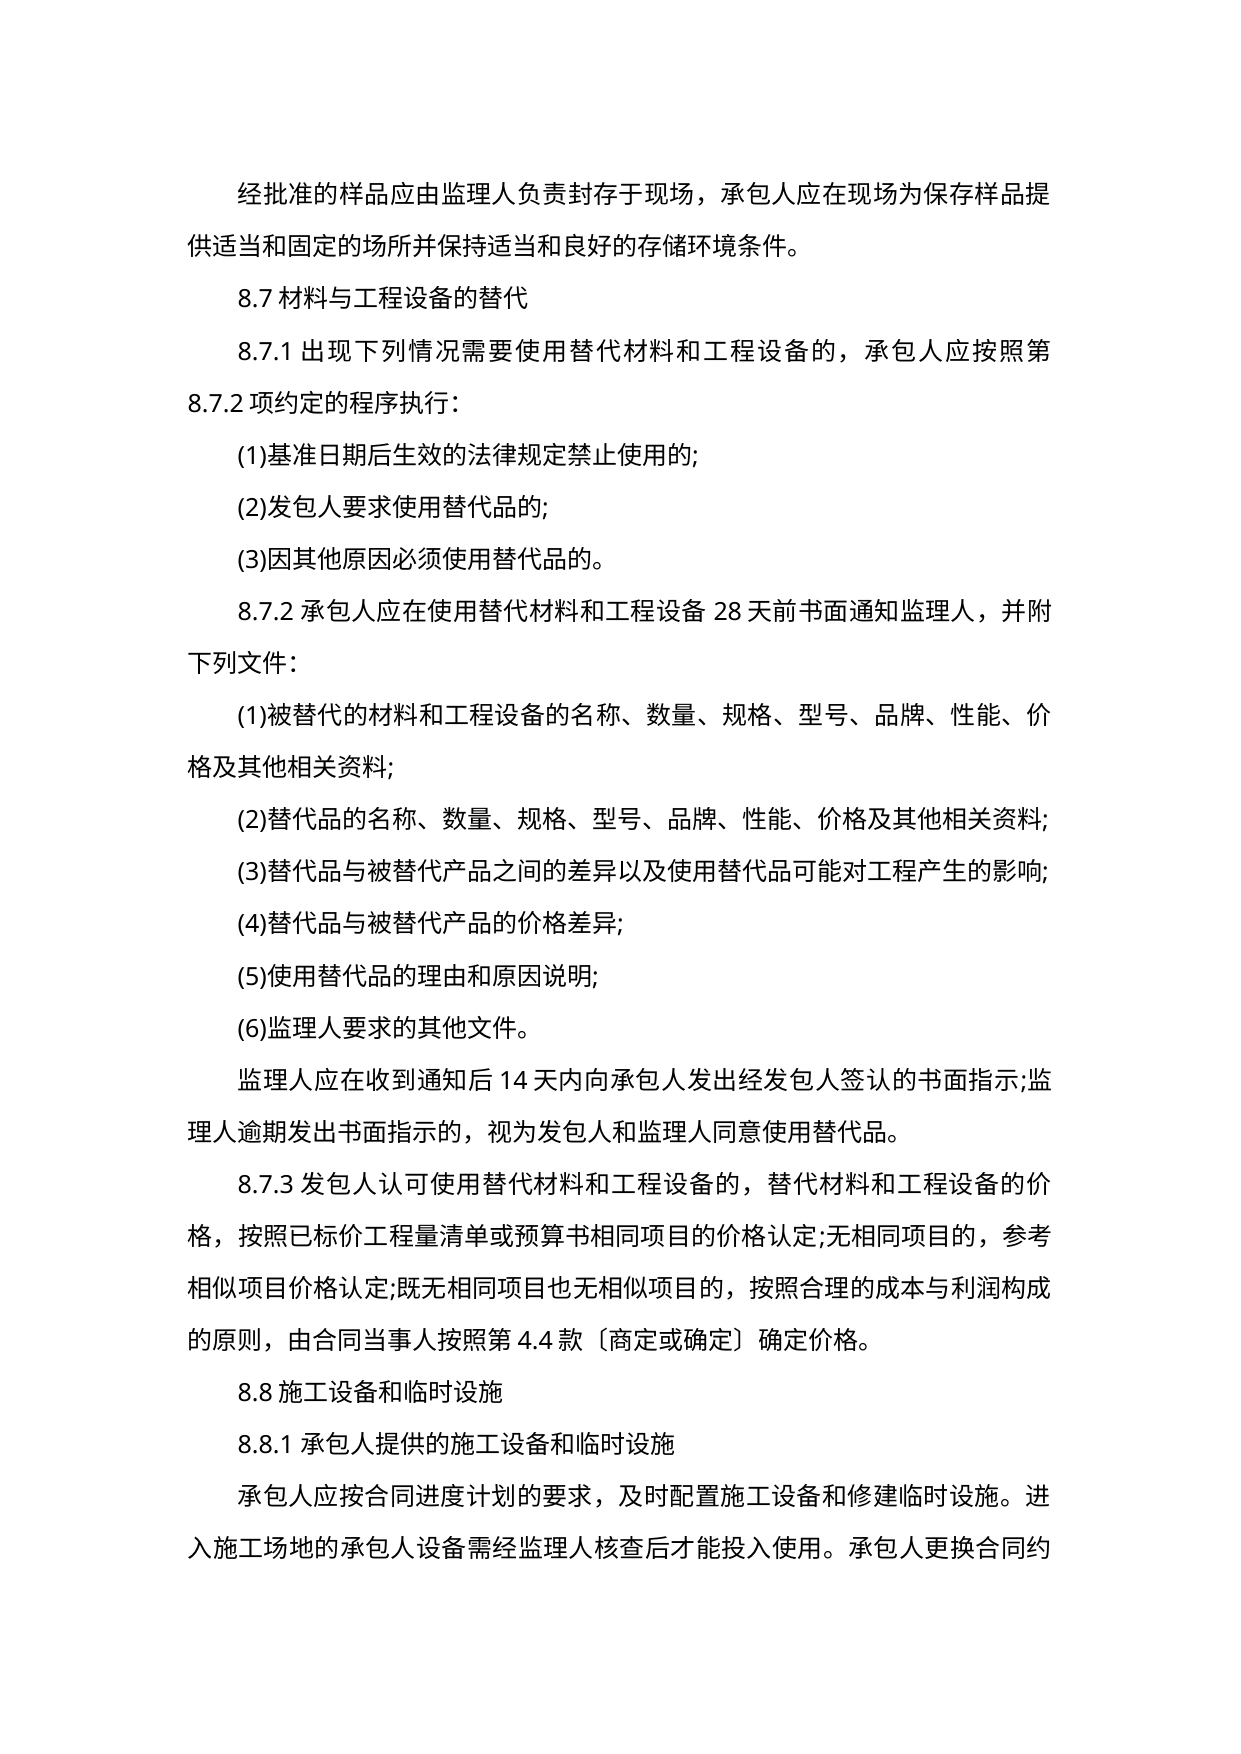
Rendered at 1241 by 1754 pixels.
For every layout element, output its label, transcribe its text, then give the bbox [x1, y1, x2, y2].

text (6)监理人要求的其他文件。 [187, 995, 1053, 1047]
text 8.7.2 承包人应在使用替代材料和工程设备28天前书面通知监理人，并附下列文件： [187, 579, 1053, 683]
text 监理人应在收到通知后14天内向承包人发出经发包人签认的书面指示;监理人逾期发出书面指示的，视为发包人和监理人同意使用替代品。 [187, 1047, 1053, 1152]
text (3)替代品与被替代产品之间的差异以及使用替代品可能对工程产生的影响; [187, 839, 1053, 891]
text (3)因其他原因必须使用替代品的。 [187, 527, 1053, 579]
text 8.8.1 承包人提供的施工设备和临时设施 [187, 1412, 1053, 1464]
text 8.8施工设备和临时设施 [187, 1360, 1053, 1412]
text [187, 1464, 1053, 1568]
text (4)替代品与被替代产品的价格差异; [187, 891, 1053, 943]
text 8.7.1 出现下列情况需要使用替代材料和工程设备的，承包人应按照第8.7.2项约定的程序执行： [187, 318, 1053, 422]
text (1)基准日期后生效的法律规定禁止使用的; [187, 422, 1053, 474]
text (2)发包人要求使用替代品的; [187, 474, 1053, 527]
text (5)使用替代品的理由和原因说明; [187, 943, 1053, 995]
text 8.7材料与工程设备的替代 [187, 266, 1053, 318]
text 8.7.3 发包人认可使用替代材料和工程设备的，替代材料和工程设备的价格，按照已标价工程量清单或预算书相同项目的价格认定;无相同项目的，参考相似项目价格认定;既无相同项目也无相似项目的，按照合理的成本与利润构成的原则，由合同当事人按照第4.4款〔商定或确定〕确定价格。 [187, 1152, 1053, 1360]
text (1)被替代的材料和工程设备的名称、数量、规格、型号、品牌、性能、价格及其他相关资料; [187, 683, 1053, 787]
text 经批准的样品应由监理人负责封存于现场，承包人应在现场为保存样品提供适当和固定的场所并保持适当和良好的存储环境条件。 [187, 162, 1053, 266]
text (2)替代品的名称、数量、规格、型号、品牌、性能、价格及其他相关资料; [187, 787, 1053, 839]
